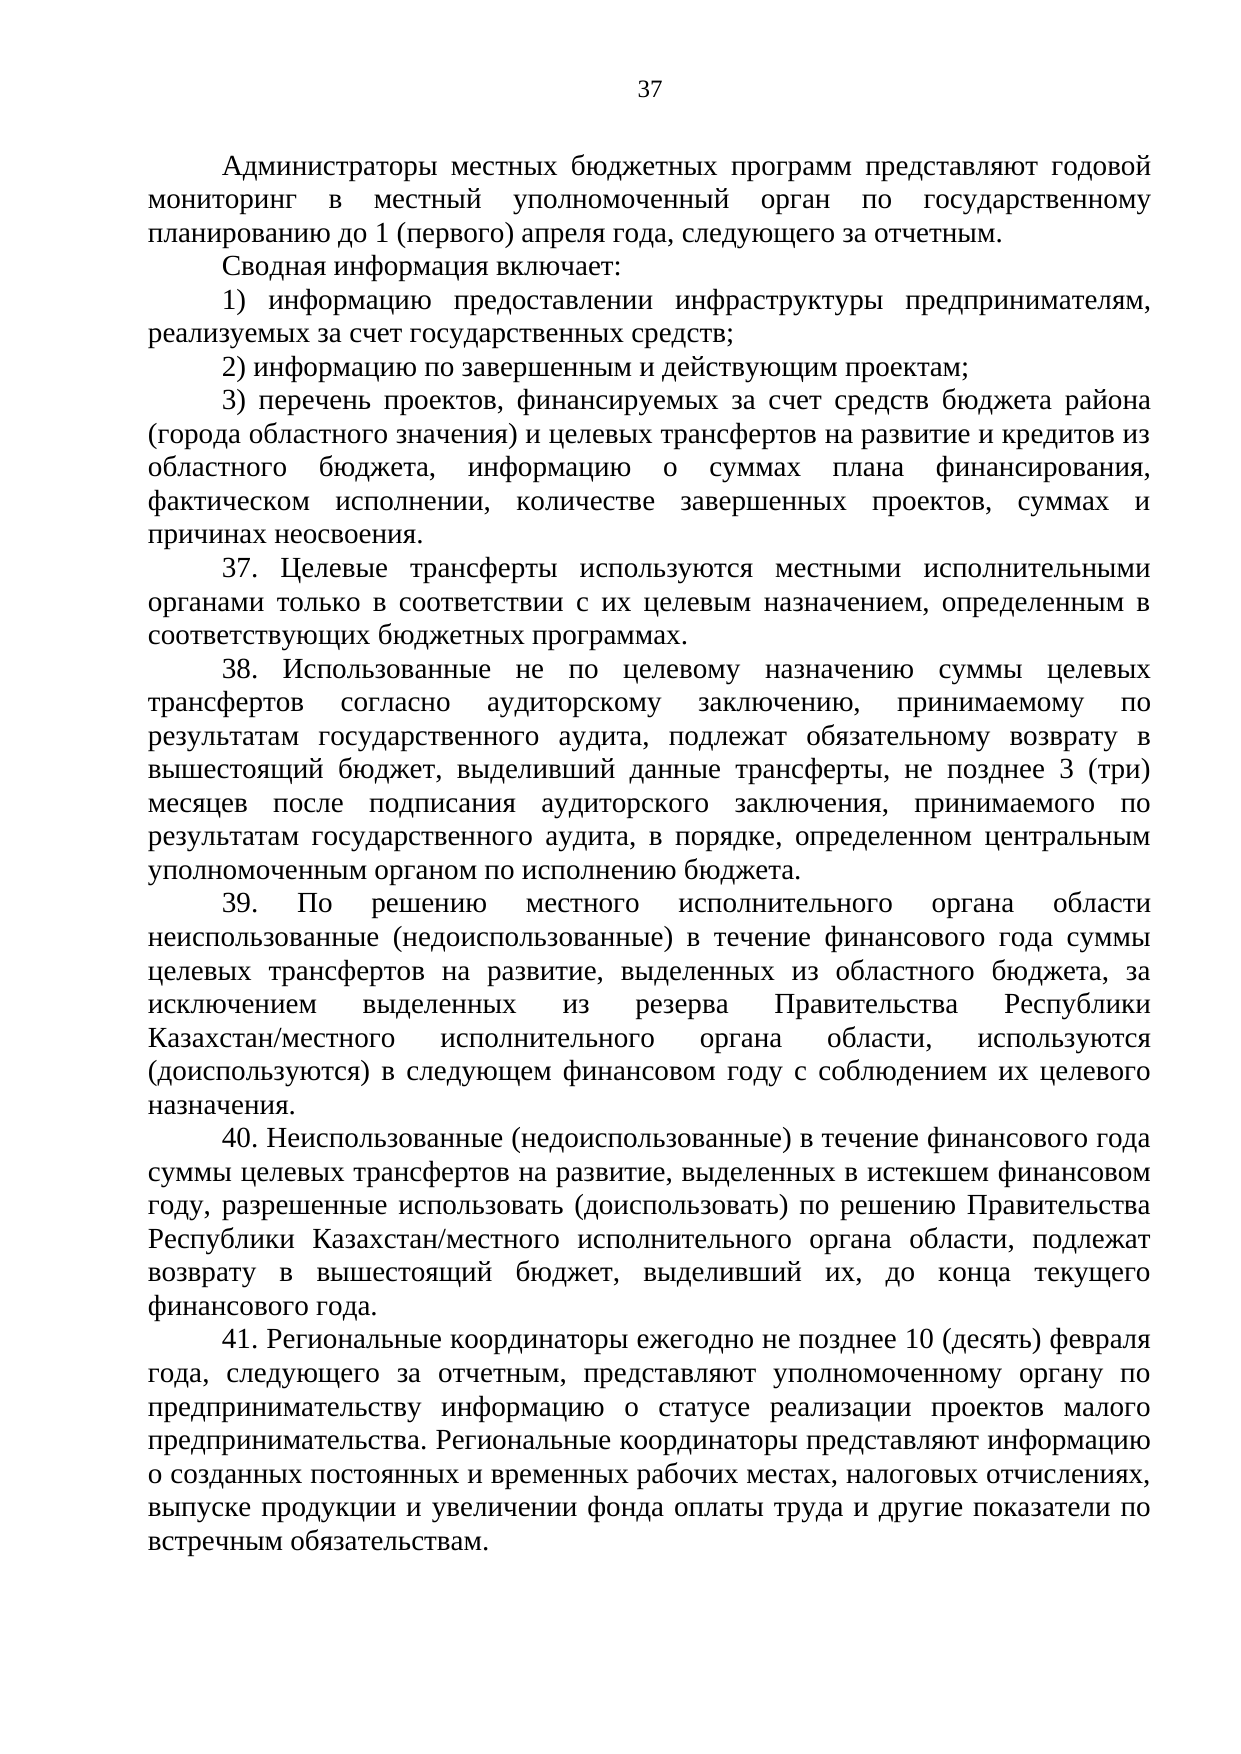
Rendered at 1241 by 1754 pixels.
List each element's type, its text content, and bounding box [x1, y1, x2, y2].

text 39. По решению местного исполнительного органа области неиспользованные (недоиспользованные) в течение финансового года суммы целевых трансфертов на развитие, выделенных из областного бюджета, за исключением выделенных из резерва Правительства Республики Казахстан/местного исполнительного органа области, используются (доиспользуются) в следующем финансовом году с соблюдением их целевого назначения. [148, 886, 1152, 1120]
text 41. Региональные координаторы ежегодно не позднее 10 (десять) февраля года, следующего за отчетным, представляют уполномоченному органу по предпринимательству информацию о статусе реализации проектов малого предпринимательства. Региональные координаторы представляют информацию о созданных постоянных и временных рабочих местах, налоговых отчислениях, выпуске продукции и увеличении фонда оплаты труда и другие показатели по встречным обязательствам. [148, 1322, 1152, 1556]
text 37. Целевые трансферты используются местными исполнительными органами только в соответствии с их целевым назначением, определенным в соответствующих бюджетных программах. [148, 550, 1152, 651]
text 1) информацию предоставлении инфраструктуры предпринимателям, реализуемых за счет государственных средств; [148, 282, 1152, 349]
text 3) перечень проектов, финансируемых за счет средств бюджета района (города областного значения) и целевых трансфертов на развитие и кредитов из областного бюджета, информацию о суммах плана финансирования, фактическом исполнении, количестве завершенных проектов, суммах и причинах неосвоения. [148, 382, 1152, 550]
text Сводная информация включает: [148, 248, 1152, 282]
text 2) информацию по завершенным и действующим проектам; [148, 349, 1152, 382]
text Администраторы местных бюджетных программ представляют годовой мониторинг в местный уполномоченный орган по государственному планированию до 1 (первого) апреля года, следующего за отчетным. [148, 148, 1152, 248]
text 38. Использованные не по целевому назначению суммы целевых трансфертов согласно аудиторскому заключению, принимаемому по результатам государственного аудита, подлежат обязательному возврату в вышестоящий бюджет, выделивший данные трансферты, не позднее 3 (три) месяцев после подписания аудиторского заключения, принимаемого по результатам государственного аудита, в порядке, определенном центральным уполномоченным органом по исполнению бюджета. [148, 651, 1152, 886]
text 40. Неиспользованные (недоиспользованные) в течение финансового года суммы целевых трансфертов на развитие, выделенных в истекшем финансовом году, разрешенные использовать (доиспользовать) по решению Правительства Республики Казахстан/местного исполнительного органа области, подлежат возврату в вышестоящий бюджет, выделивший их, до конца текущего финансового года. [148, 1120, 1152, 1322]
